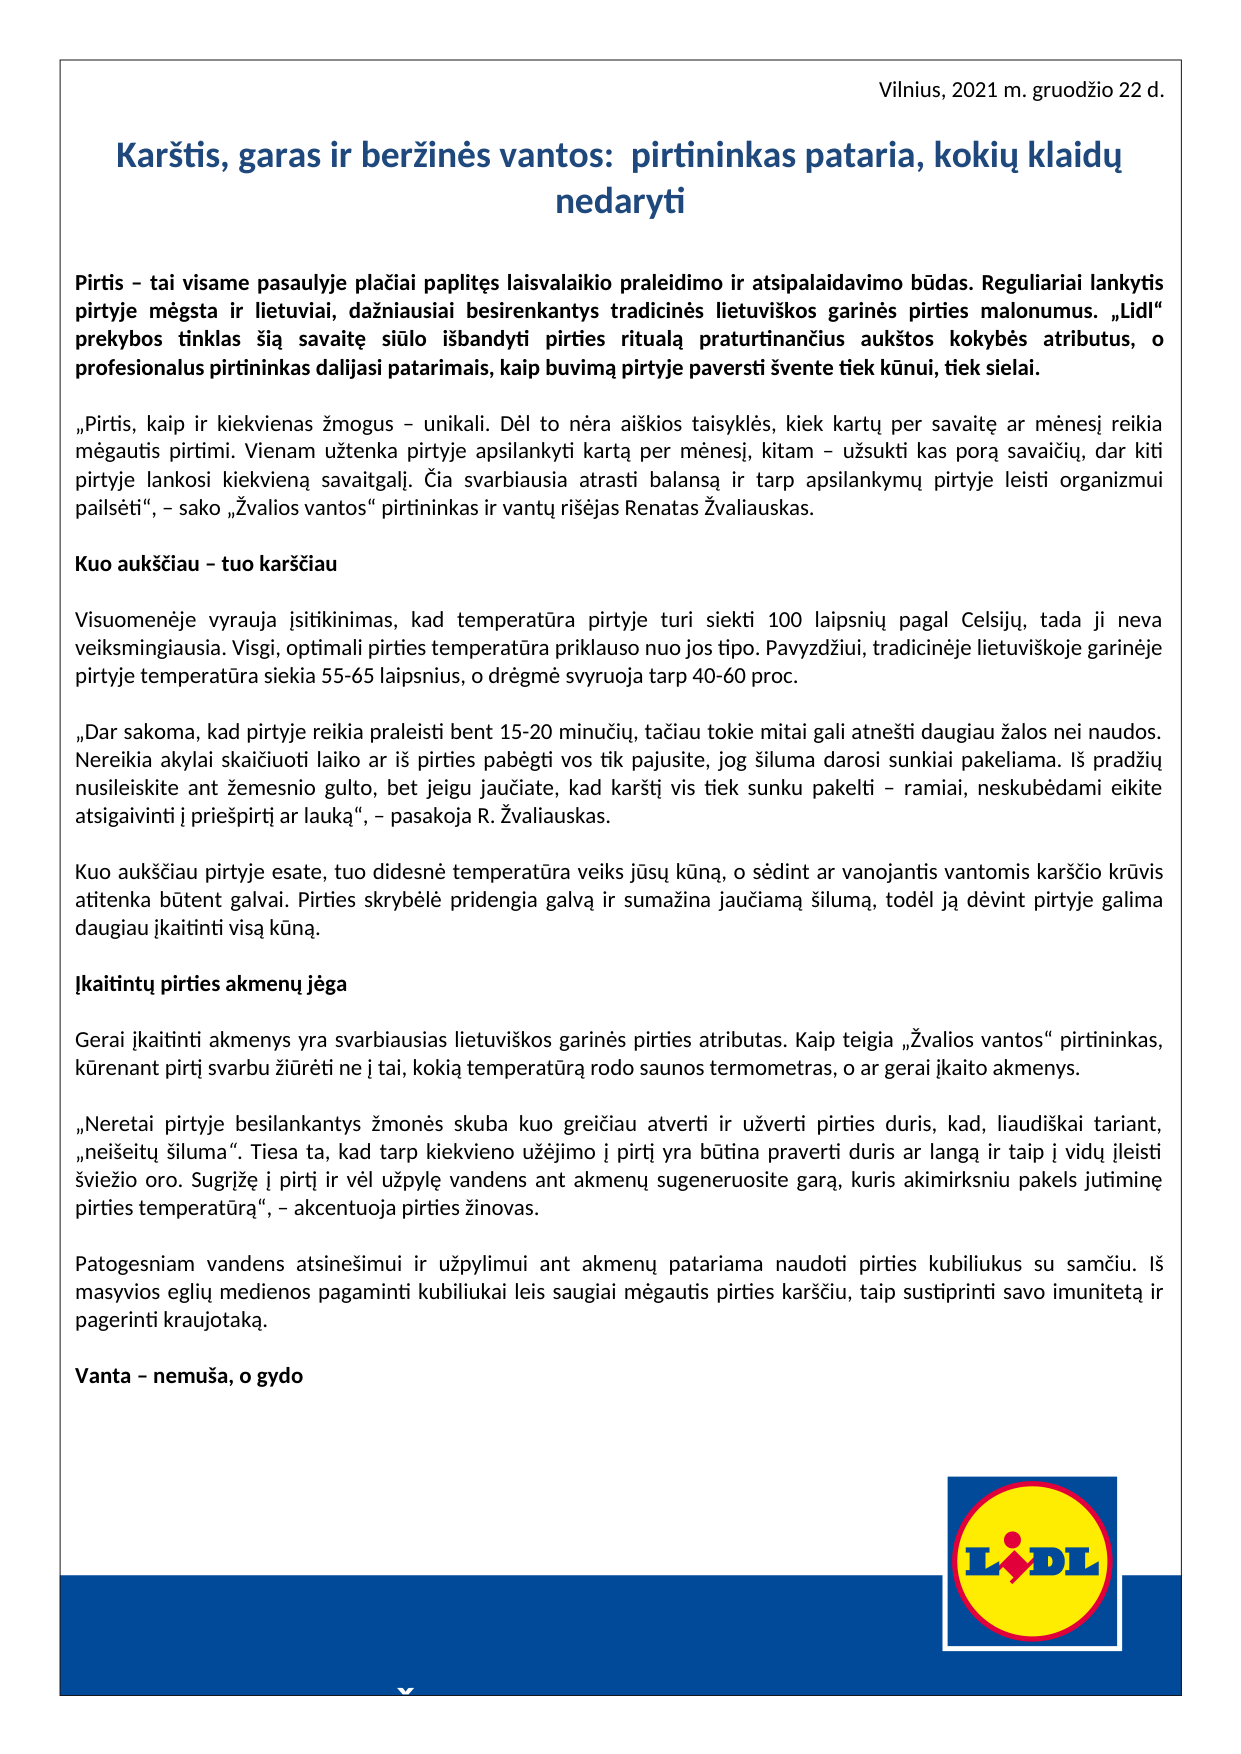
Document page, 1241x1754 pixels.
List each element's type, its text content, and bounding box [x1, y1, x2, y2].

text Visuomenėje vyrauja įsitikinimas, kad temperatūra pirtyje turi siekti 100 laipsnių pagal Celsijų, tada ji neva veiksmingiausia. Visgi, optimali pirties temperatūra priklauso nuo jos tipo. Pavyzdžiui, tradicinėje lietuviškoje garinėje pirtyje temperatūra siekia 55-65 laipsnius, o drėgmė svyruoja tarp 40-60 proc. [75, 605, 1165, 689]
text Vilnius, 2021 m. gruodžio 22 d. [75, 75, 1165, 103]
text „Neretai pirtyje besilankantys žmonės skuba kuo greičiau atverti ir užverti pirties duris, kad, liaudiškai tariant, „neišeitų šiluma“. Tiesa ta, kad tarp kiekvieno užėjimo į pirtį yra būtina praverti duris ar langą ir taip į vidų įleisti šviežio oro. Sugrįžę į pirtį ir vėl užpylę vandens ant akmenų sugeneruosite garą, kuris akimirksniu pakels jutiminę pirties temperatūrą“, – akcentuoja pirties žinovas. [75, 1109, 1165, 1221]
text Vanta – nemuša, o gydo [75, 1361, 1165, 1389]
text Kuo aukščiau pirtyje esate, tuo didesnė temperatūra veiks jūsų kūną, o sėdint ar vanojantis vantomis karščio krūvis atitenka būtent galvai. Pirties skrybėlė pridengia galvą ir sumažina jaučiamą šilumą, todėl ją dėvint pirtyje galima daugiau įkaitinti visą kūną. [75, 857, 1165, 941]
text Kuo aukščiau – tuo karščiau [75, 549, 1165, 577]
text „Pirtis, kaip ir kiekvienas žmogus – unikali. Dėl to nėra aiškios taisyklės, kiek kartų per savaitę ar mėnesį reikia mėgautis pirtimi. Vienam užtenka pirtyje apsilankyti kartą per mėnesį, kitam – užsukti kas porą savaičių, dar kiti pirtyje lankosi kiekvieną savaitgalį. Čia svarbiausia atrasti balansą ir tarp apsilankymų pirtyje leisti organizmui pailsėti“, – sako „Žvalios vantos“ pirtininkas ir vantų rišėjas Renatas Žvaliauskas. [75, 409, 1165, 521]
text Gerai įkaitinti akmenys yra svarbiausias lietuviškos garinės pirties atributas. Kaip teigia „Žvalios vantos“ pirtininkas, kūrenant pirtį svarbu žiūrėti ne į tai, kokią temperatūrą rodo saunos termometras, o ar gerai įkaito akmenys. [75, 1025, 1165, 1081]
text „Dar sakoma, kad pirtyje reikia praleisti bent 15-20 minučių, tačiau tokie mitai gali atnešti daugiau žalos nei naudos. Nereikia akylai skaičiuoti laiko ar iš pirties pabėgti vos tik pajusite, jog šiluma darosi sunkiai pakeliama. Iš pradžių nusileiskite ant žemesnio gulto, bet jeigu jaučiate, kad karštį vis tiek sunku pakelti – ramiai, neskubėdami eikite atsigaivinti į priešpirtį ar lauką“, – pasakoja R. Žvaliauskas. [75, 717, 1165, 829]
text Karštis, garas ir beržinės vantos: pirtininkas pataria, kokių klaidų nedaryti [75, 131, 1165, 223]
text Įkaitintų pirties akmenų jėga [75, 969, 1165, 997]
text Patogesniam vandens atsinešimui ir užpylimui ant akmenų patariama naudoti pirties kubiliukus su samčiu. Iš masyvios eglių medienos pagaminti kubiliukai leis saugiai mėgautis pirties karščiu, taip sustiprinti savo imunitetą ir pagerinti kraujotaką. [75, 1249, 1165, 1333]
picture [0, 0, 1241, 1754]
text Pirtis – tai visame pasaulyje plačiai paplitęs laisvalaikio praleidimo ir atsipalaidavimo būdas. Reguliariai lankytis pirtyje mėgsta ir lietuviai, dažniausiai besirenkantys tradicinės lietuviškos garinės pirties malonumus. „Lidl“ prekybos tinklas šią savaitę siūlo išbandyti pirties ritualą praturtinančius aukštos kokybės atributus, o profesionalus pirtininkas dalijasi patarimais, kaip buvimą pirtyje paversti švente tiek kūnui, tiek sielai. [75, 268, 1165, 381]
